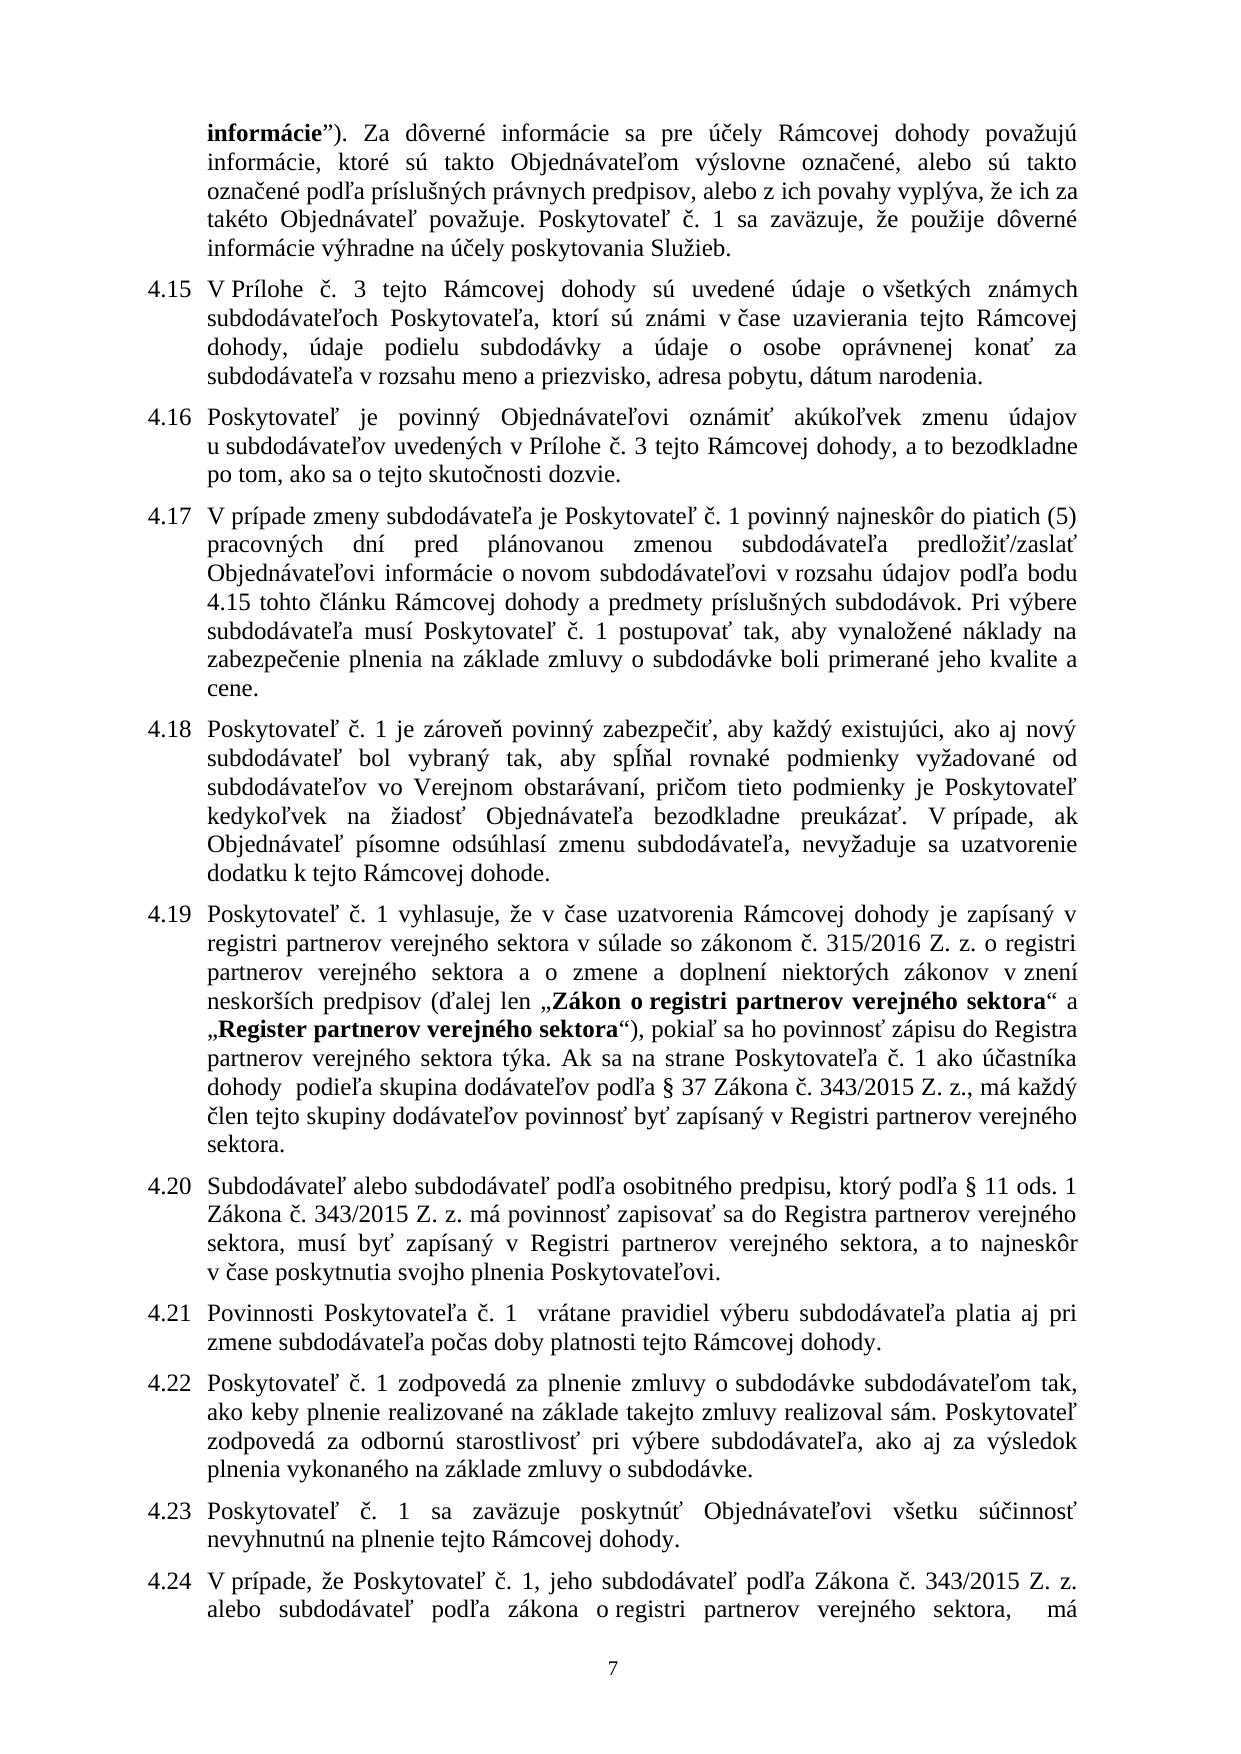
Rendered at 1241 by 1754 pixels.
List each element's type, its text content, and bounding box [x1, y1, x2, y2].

list V prípade zmeny subdodávateľa je Poskytovateľ č. 1 povinný najneskôr do piatich (5) pracovných dní pred plánovanou zmenou subdodávateľa predložiť/zaslať Objednávateľovi informácie o novom subdodávateľovi v rozsahu údajov podľa bodu 4.15 tohto článku Rámcovej dohody a predmety príslušných subdodávok. Pri výbere subdodávateľa musí Poskytovateľ č. 1 postupovať tak, aby vynaložené náklady na zabezpečenie plnenia na základe zmluvy o subdodávke boli primerané jeho kvalite a cene. [148, 501, 1078, 702]
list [148, 118, 1078, 262]
list Poskytovateľ č. 1 je zároveň povinný zabezpečiť, aby každý existujúci, ako aj nový subdodávateľ bol vybraný tak, aby spĺňal rovnaké podmienky vyžadované od subdodávateľov vo Verejnom obstarávaní, pričom tieto podmienky je Poskytovateľ kedykoľvek na žiadosť Objednávateľa bezodkladne preukázať. V prípade, ak Objednávateľ písomne odsúhlasí zmenu subdodávateľa, nevyžaduje sa uzatvorenie dodatku k tejto Rámcovej dohode. [148, 714, 1078, 887]
list V Prílohe č. 3 tejto Rámcovej dohody sú uvedené údaje o všetkých známych subdodávateľoch Poskytovateľa, ktorí sú známi v čase uzavierania tejto Rámcovej dohody, údaje podielu subdodávky a údaje o osobe oprávnenej konať za subdodávateľa v rozsahu meno a priezvisko, adresa pobytu, dátum narodenia. [148, 274, 1078, 389]
list Subdodávateľ alebo subdodávateľ podľa osobitného predpisu, ktorý podľa § 11 ods. 1 Zákona č. 343/2015 Z. z. má povinnosť zapisovať sa do Registra partnerov verejného sektora, musí byť zapísaný v Registri partnerov verejného sektora, a to najneskôr v čase poskytnutia svojho plnenia Poskytovateľovi. [148, 1171, 1078, 1286]
list Poskytovateľ je povinný Objednávateľovi oznámiť akúkoľvek zmenu údajov u subdodávateľov uvedených v Prílohe č. 3 tejto Rámcovej dohody, a to bezodkladne po tom, ako sa o tejto skutočnosti dozvie. [148, 402, 1078, 488]
list Povinnosti Poskytovateľa č. 1 vrátane pravidiel výberu subdodávateľa platia aj pri zmene subdodávateľa počas doby platnosti tejto Rámcovej dohody. [148, 1298, 1078, 1356]
list Poskytovateľ č. 1 sa zaväzuje poskytnúť Objednávateľovi všetku súčinnosť nevyhnutnú na plnenie tejto Rámcovej dohody. [148, 1496, 1078, 1553]
list Poskytovateľ č. 1 vyhlasuje, že v čase uzatvorenia Rámcovej dohody je zapísaný v registri partnerov verejného sektora v súlade so zákonom č. 315/2016 Z. z. o registri partnerov verejného sektora a o zmene a doplnení niektorých zákonov v znení neskorších predpisov (ďalej len „Zákon o registri partnerov verejného sektora“ a „Register partnerov verejného sektora“), pokiaľ sa ho povinnosť zápisu do Registra partnerov verejného sektora týka. Ak sa na strane Poskytovateľa č. 1 ako účastníka dohody podieľa skupina dodávateľov podľa § 37 Zákona č. 343/2015 Z. z., má každý člen tejto skupiny dodávateľov povinnosť byť zapísaný v Registri partnerov verejného sektora. [148, 899, 1078, 1158]
list Poskytovateľ č. 1 zodpovedá za plnenie zmluvy o subdodávke subdodávateľom tak, ako keby plnenie realizované na základe takejto zmluvy realizoval sám. Poskytovateľ zodpovedá za odbornú starostlivosť pri výbere subdodávateľa, ako aj za výsledok plnenia vykonaného na základe zmluvy o subdodávke. [148, 1368, 1078, 1483]
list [148, 1566, 1078, 1623]
